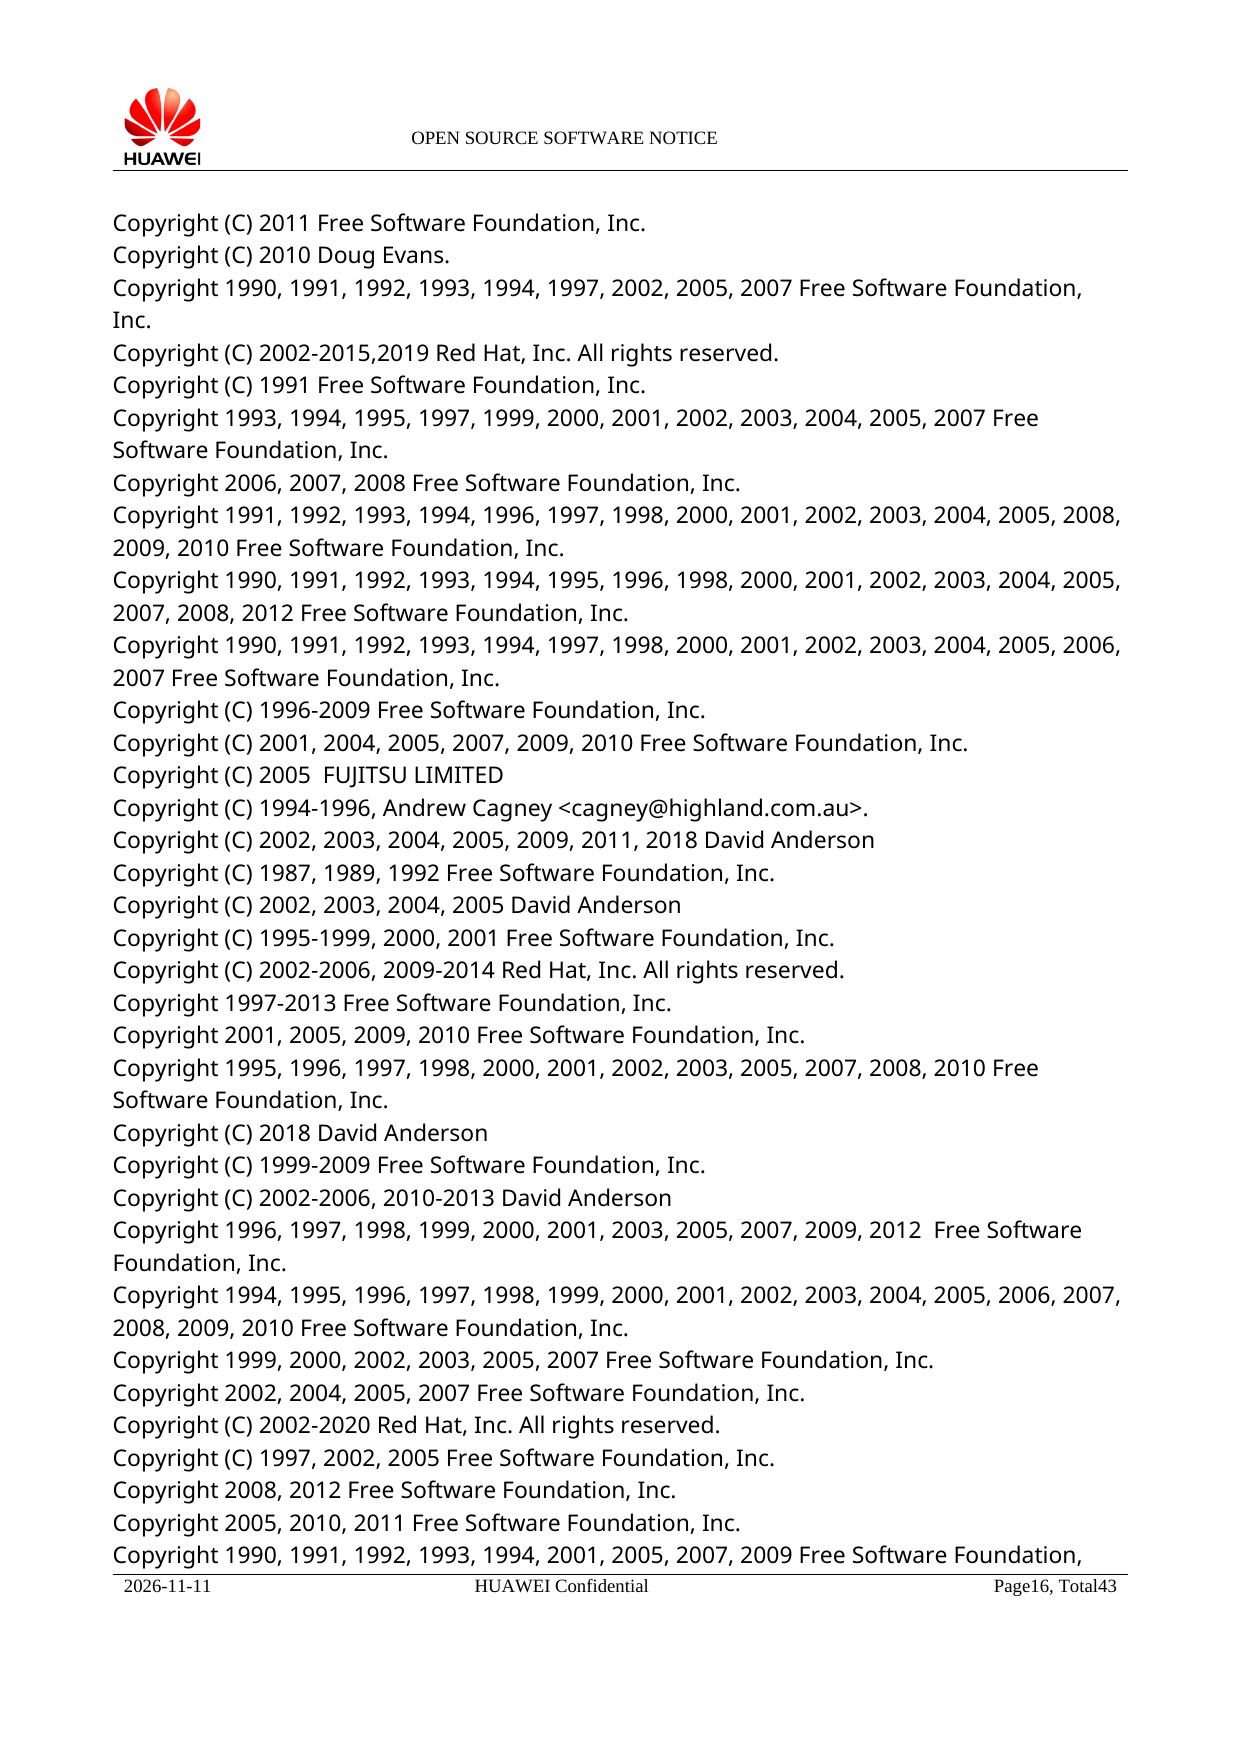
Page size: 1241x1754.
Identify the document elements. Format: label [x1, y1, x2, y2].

picture [124, 88, 201, 165]
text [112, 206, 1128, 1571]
